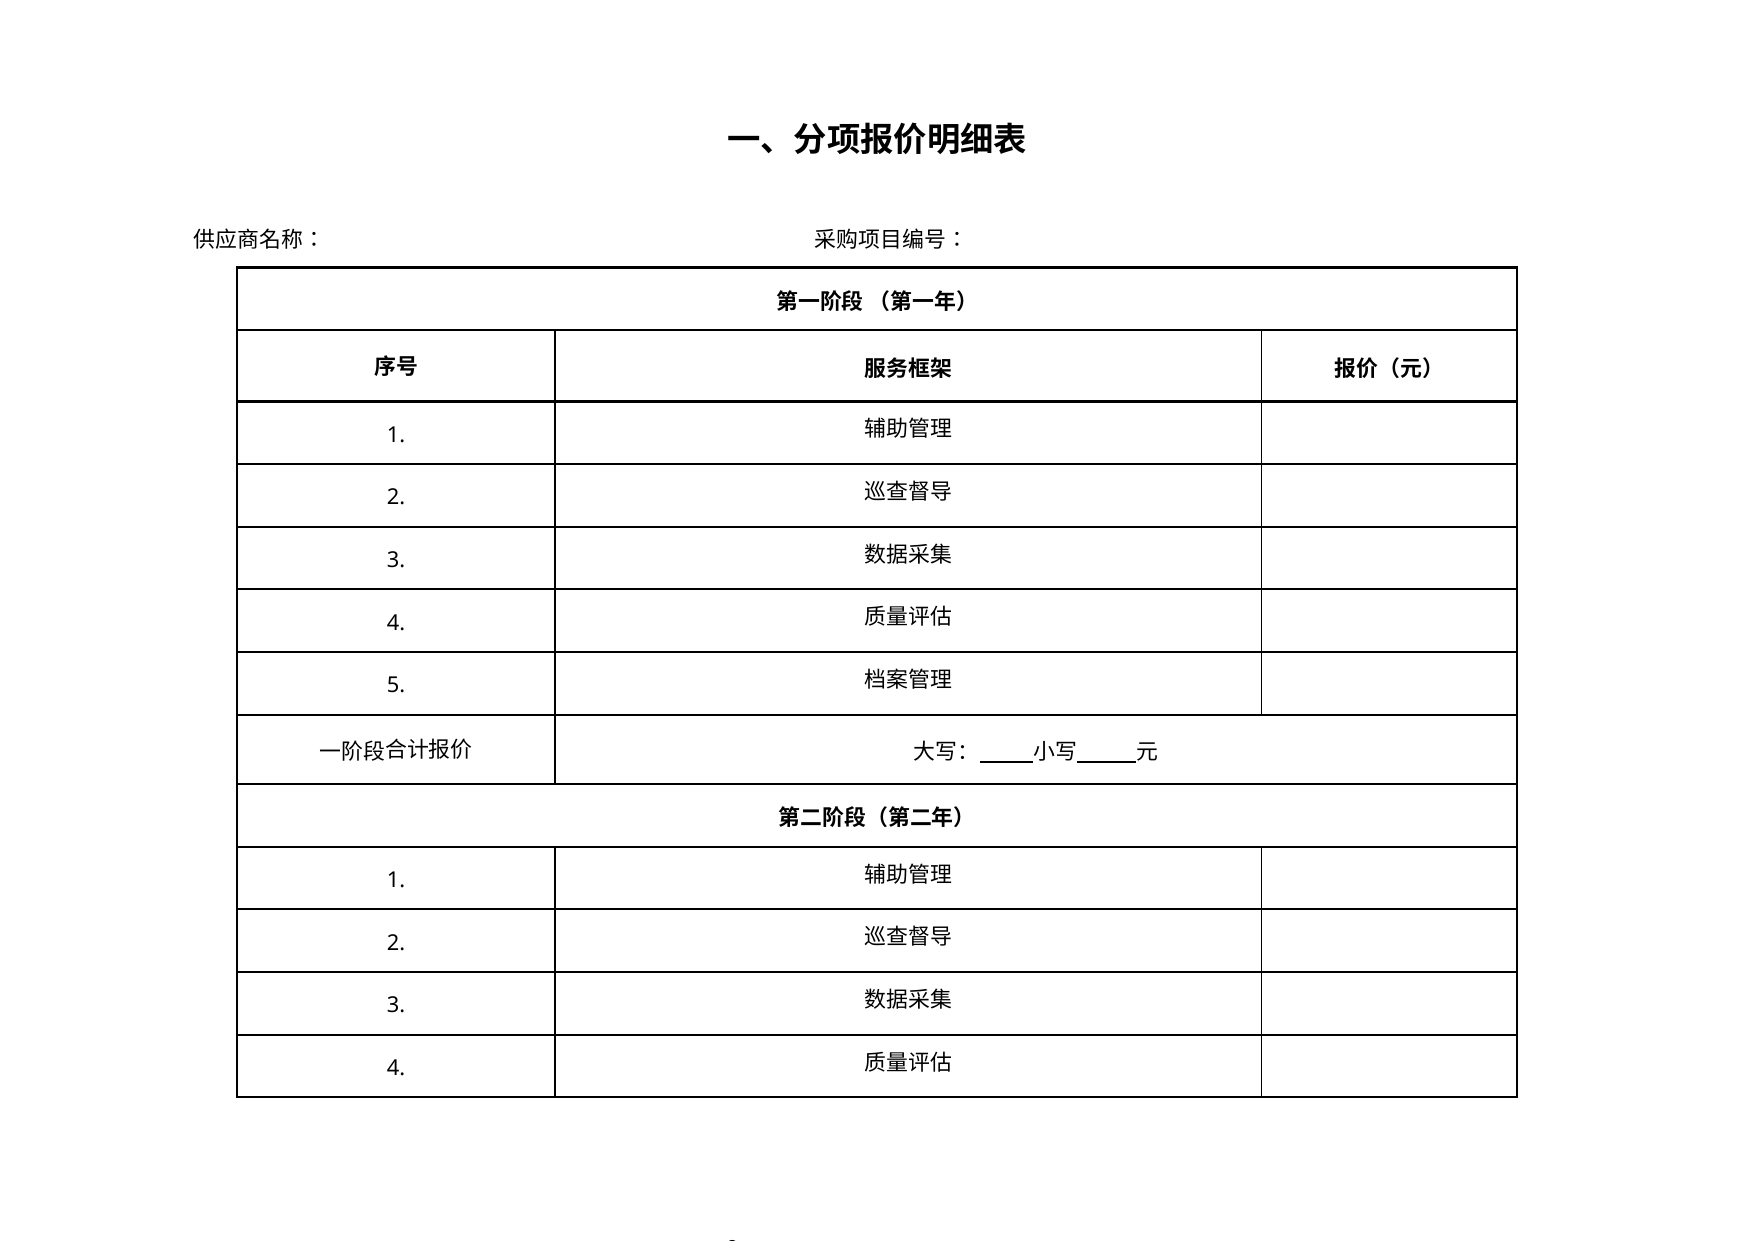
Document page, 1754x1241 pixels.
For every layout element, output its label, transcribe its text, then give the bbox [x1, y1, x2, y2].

table_cell [1262, 910, 1516, 971]
table_cell 2. [238, 465, 554, 526]
text 供应商名称： 采购项目编号： [150, 222, 1604, 254]
table_cell [1262, 973, 1516, 1033]
table_cell 4. [238, 590, 554, 651]
table_cell 一阶段合计报价 [238, 716, 554, 783]
table_cell 大写： 小写 元 [556, 716, 1516, 783]
table_cell 质量评估 [556, 1036, 1261, 1096]
table_cell 4. [238, 1036, 554, 1096]
table_cell 辅助管理 [556, 403, 1261, 463]
table_cell 1. [238, 848, 554, 908]
table_cell [1262, 528, 1516, 588]
table_cell [1262, 590, 1516, 651]
table_cell 3. [238, 973, 554, 1033]
table_cell 数据采集 [556, 528, 1261, 588]
table_cell 3. [238, 528, 554, 588]
table_cell [1262, 848, 1516, 908]
table_cell 巡查督导 [556, 910, 1261, 971]
table_cell 1. [238, 403, 554, 463]
table_cell 质量评估 [556, 590, 1261, 651]
table_cell 数据采集 [556, 973, 1261, 1033]
table_cell [1262, 465, 1516, 526]
text 一、分项报价明细表 [150, 112, 1604, 161]
table_cell [1262, 1036, 1516, 1096]
table_cell 巡查督导 [556, 465, 1261, 526]
table_cell 5. [238, 653, 554, 713]
table_cell 报价（元） [1262, 331, 1516, 400]
table_cell 2. [238, 910, 554, 971]
table_cell 服务框架 [556, 331, 1261, 400]
table_cell 序号 [238, 331, 554, 400]
table_cell [1262, 403, 1516, 463]
table_cell 第二阶段（第二年） [238, 785, 1516, 846]
table_cell 辅助管理 [556, 848, 1261, 908]
table_cell [1262, 653, 1516, 713]
table_header 第一阶段 （第一年） [238, 269, 1516, 329]
table_cell 档案管理 [556, 653, 1261, 713]
